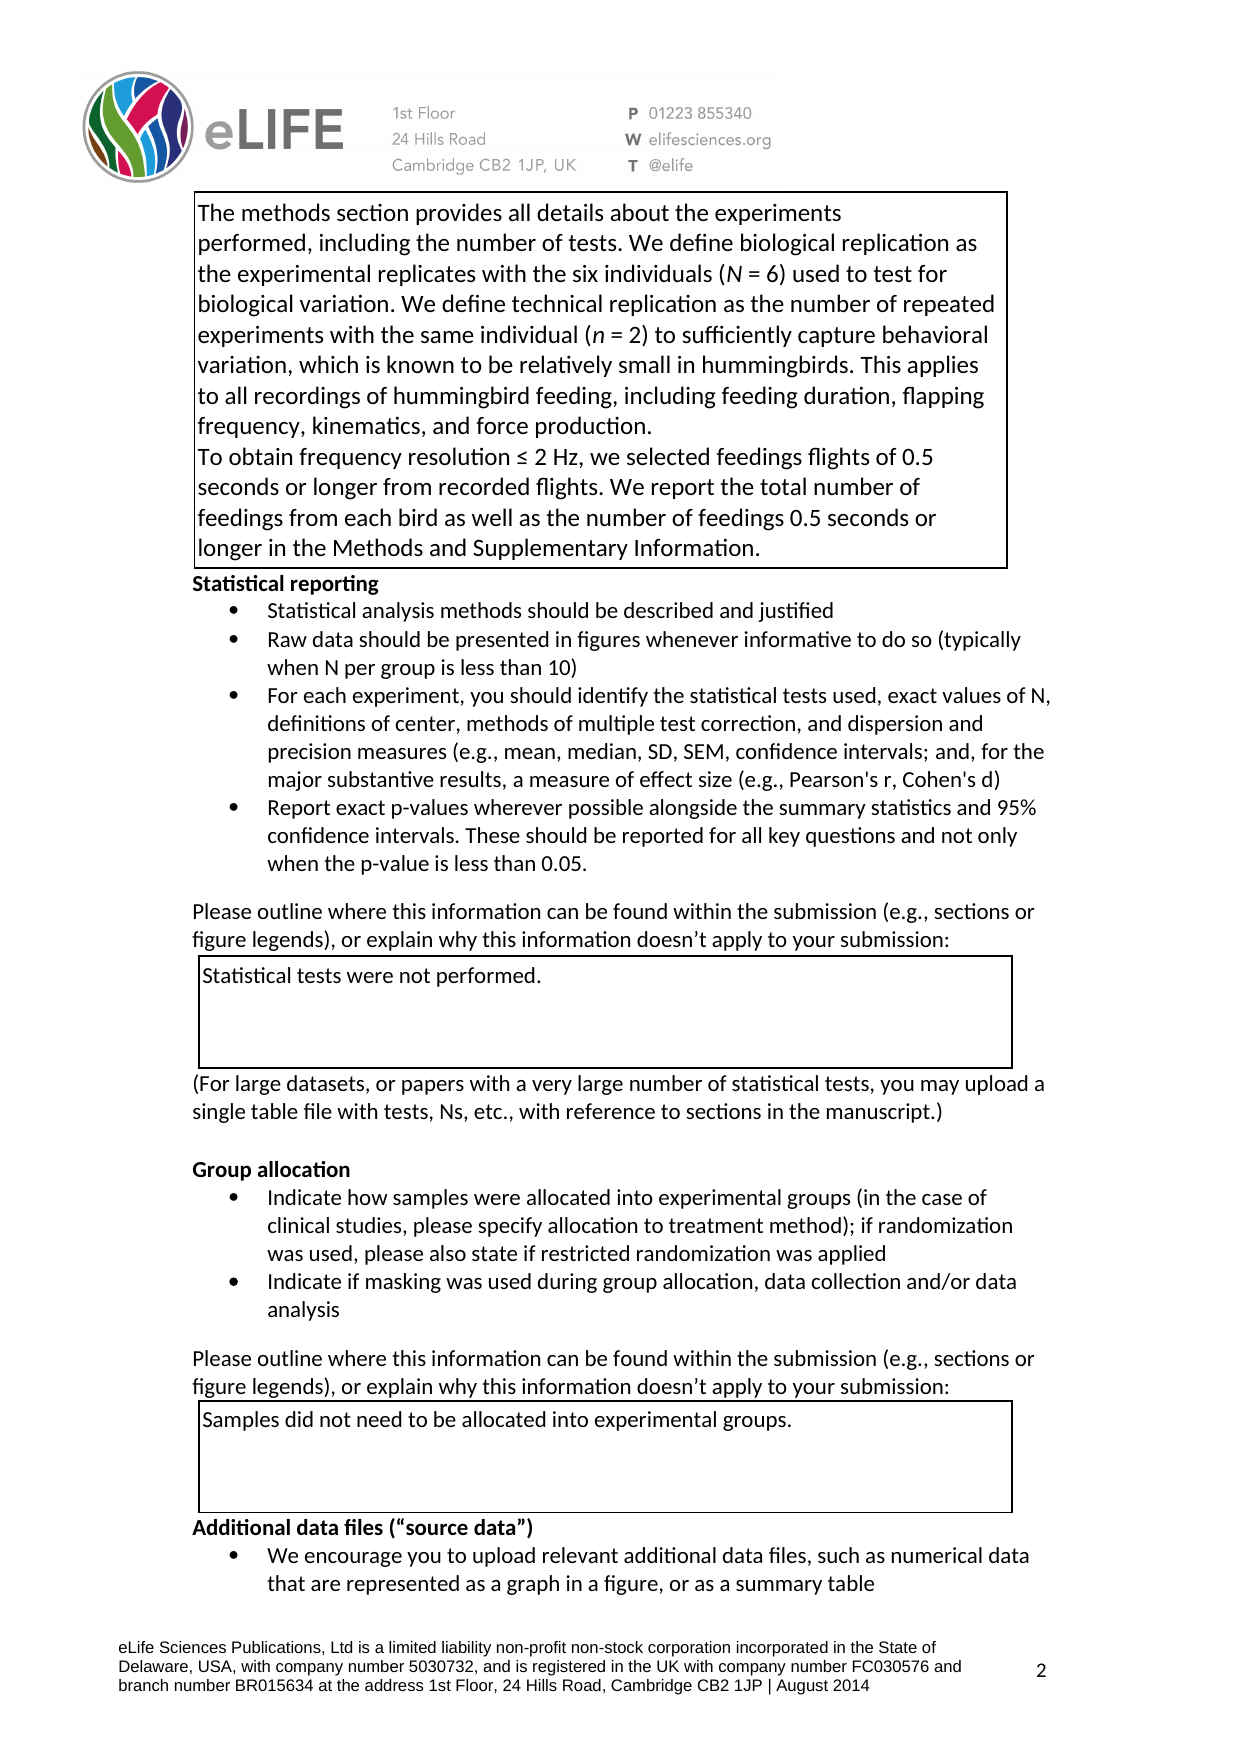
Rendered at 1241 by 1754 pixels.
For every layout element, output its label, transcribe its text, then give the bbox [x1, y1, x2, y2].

text Samples did not need to be allocated into experimental groups. [200, 1403, 1011, 1436]
text Please outline where this information can be found within the submission (e.g., sections or figure legends), or explain why this information doesn’t apply to your submission: [192, 897, 1053, 953]
text Group allocation [192, 1155, 1053, 1183]
text (For large datasets, or papers with a very large number of statistical tests, you may upload a single table file with tests, Ns, etc., with reference to sections in the manuscript.) [192, 981, 1053, 1125]
text Please outline where this information can be found within the submission (e.g., sections or figure legends), or explain why this information doesn’t apply to your submission: [192, 1344, 1053, 1400]
list Report exact p-values wherever possible alongside the summary statistics and 95% confidence intervals. These should be reported for all key questions and not only when the p-value is less than 0.05. [229, 793, 1053, 877]
list Indicate if masking was used during group allocation, data collection and/or data analysis [229, 1267, 1053, 1323]
text Statistical reporting [192, 191, 1053, 597]
list Statistical analysis methods should be described and justified [229, 597, 1053, 625]
list Indicate how samples were allocated into experimental groups (in the case of clinical studies, please specify allocation to treatment method); if randomization was used, please also state if restricted randomization was applied [229, 1183, 1053, 1267]
text Statistical tests were not performed. [200, 959, 1011, 991]
text performed, including the number of tests. We define biological replication as the experimental replicates with the six individuals (N = 6) used to test for biological variation. We define technical replication as the number of repeated experiments with the same individual (n = 2) to sufficiently capture behavioral variation, which is known to be relatively small in hummingbirds. This applies to all recordings of hummingbird feeding, including feeding duration, flapping frequency, kinematics, and force production. [197, 227, 1004, 441]
list Raw data should be presented in figures whenever informative to do so (typically when N per group is less than 10) [229, 625, 1053, 681]
picture [73, 59, 784, 191]
text The methods section provides all details about the experiments [195, 194, 1006, 227]
text Additional data files (“source data”) [192, 1430, 1053, 1541]
list We encourage you to upload relevant additional data files, such as numerical data that are represented as a graph in a figure, or as a summary table [229, 1541, 1053, 1597]
text To obtain frequency resolution ≤ 2 Hz, we selected feedings flights of 0.5 seconds or longer from recorded flights. We report the total number of feedings from each bird as well as the number of feedings 0.5 seconds or longer in the Methods and Supplementary Information. [195, 441, 1006, 565]
list For each experiment, you should identify the statistical tests used, exact values of N, definitions of center, methods of multiple test correction, and dispersion and precision measures (e.g., mean, median, SD, SEM, confidence intervals; and, for the major substantive results, a measure of effect size (e.g., Pearson's r, Cohen's d) [229, 681, 1053, 793]
